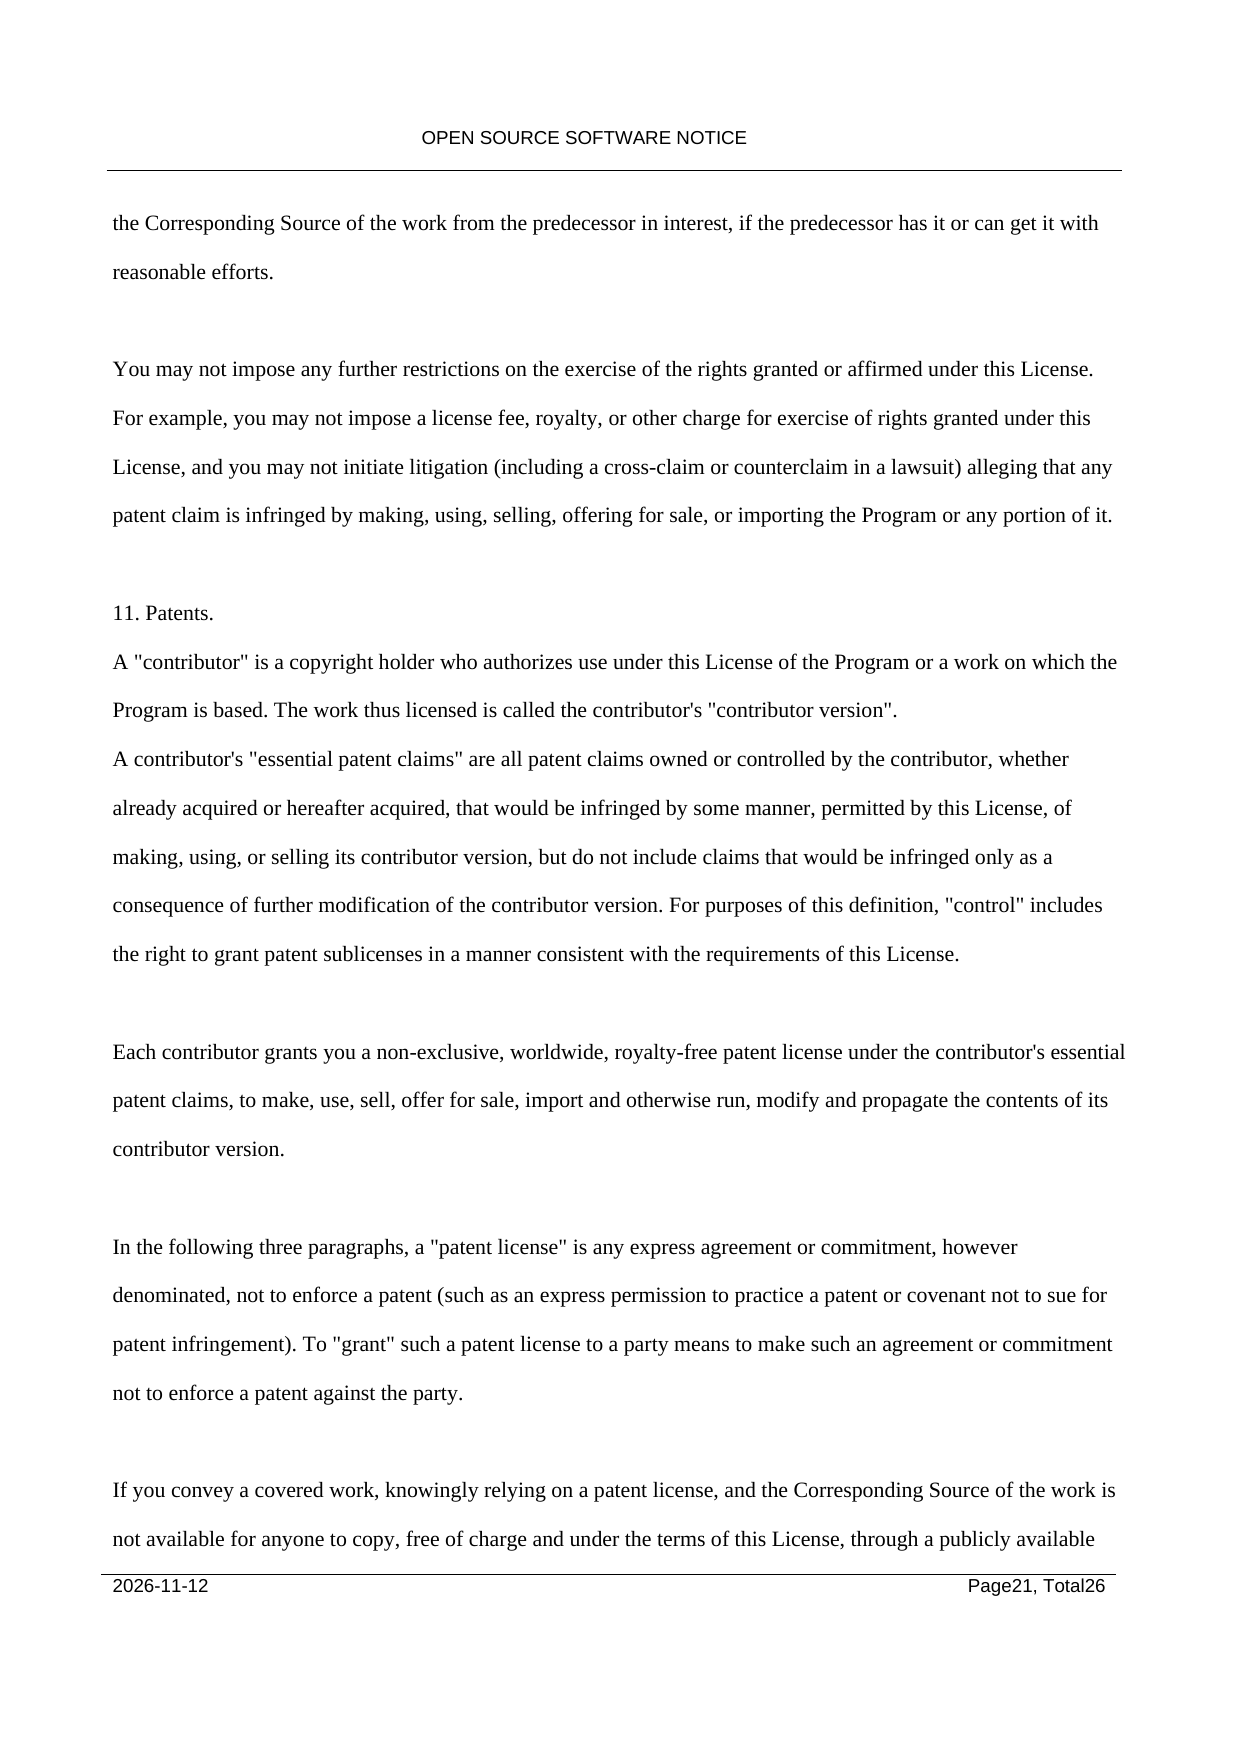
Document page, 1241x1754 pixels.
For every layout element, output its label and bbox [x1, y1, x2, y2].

text [112, 206, 1128, 1555]
